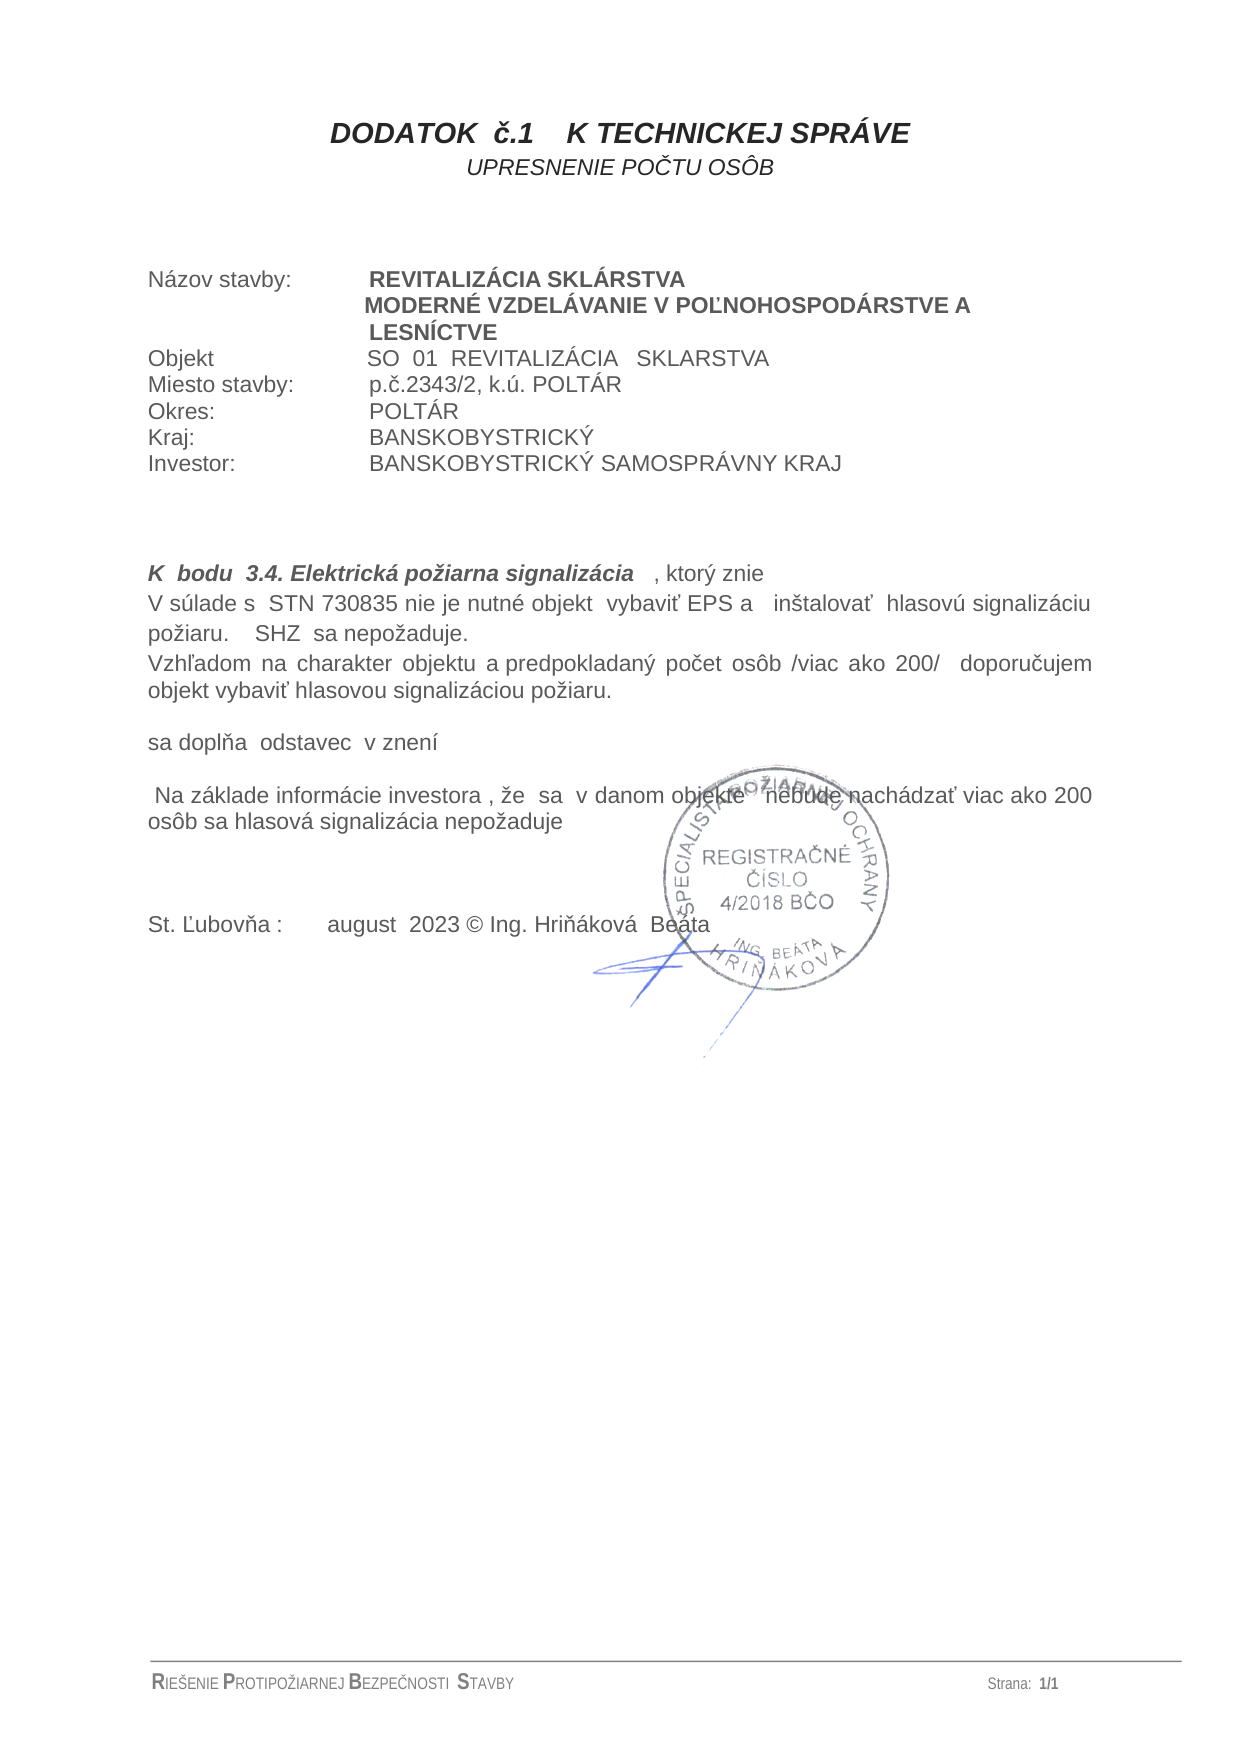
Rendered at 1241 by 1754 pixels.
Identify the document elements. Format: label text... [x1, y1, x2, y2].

picture [561, 756, 898, 782]
text Objekt SO 01 REVITALIZÁCIA SKLARSTVA [148, 345, 1093, 371]
text V súlade s STN 730835 nie je nutné objekt vybaviť EPS a inštalovať hlasovú signalizáciu požiaru. SHZ sa nepožaduje. [148, 590, 1093, 646]
text K bodu 3.4. Elektrická požiarna signalizácia , ktorý znie [148, 559, 1093, 586]
text Okres: POLTÁR [148, 398, 1093, 424]
text Kraj: BANSKOBYSTRICKÝ [148, 424, 1093, 450]
text Miesto stavby: p.č.2343/2, k.ú. POLTÁR [148, 371, 1093, 398]
text DODATOK č.1 K TECHNICKEJ SPRÁVE [148, 116, 1093, 149]
text Vzhľadom na charakter objektu a predpokladaný počet osôb /viac ako 200/ doporučujem objekt vybaviť hlasovou signalizáciou požiaru. [148, 650, 1093, 703]
text Názov stavby: REVITALIZÁCIA SKLÁRSTVA [148, 266, 1093, 292]
picture [561, 938, 898, 1087]
text sa doplňa odstavec v znení [148, 729, 1093, 756]
text Na základe informácie investora , že sa v danom objekte nebude nachádzať viac ako 200 osôb sa hlasová signalizácia nepožaduje [148, 782, 1093, 835]
text MODERNÉ VZDELÁVANIE V POĽNOHOSPODÁRSTVE A LESNÍCTVE [148, 292, 1093, 345]
picture [561, 835, 898, 911]
text Investor: BANSKOBYSTRICKÝ SAMOSPRÁVNY KRAJ [148, 450, 1093, 477]
text St. Ľubovňa : august 2023 © Ing. Hriňáková Beáta [148, 911, 1093, 938]
text UPRESNENIE POČTU OSÔB [148, 154, 1093, 181]
